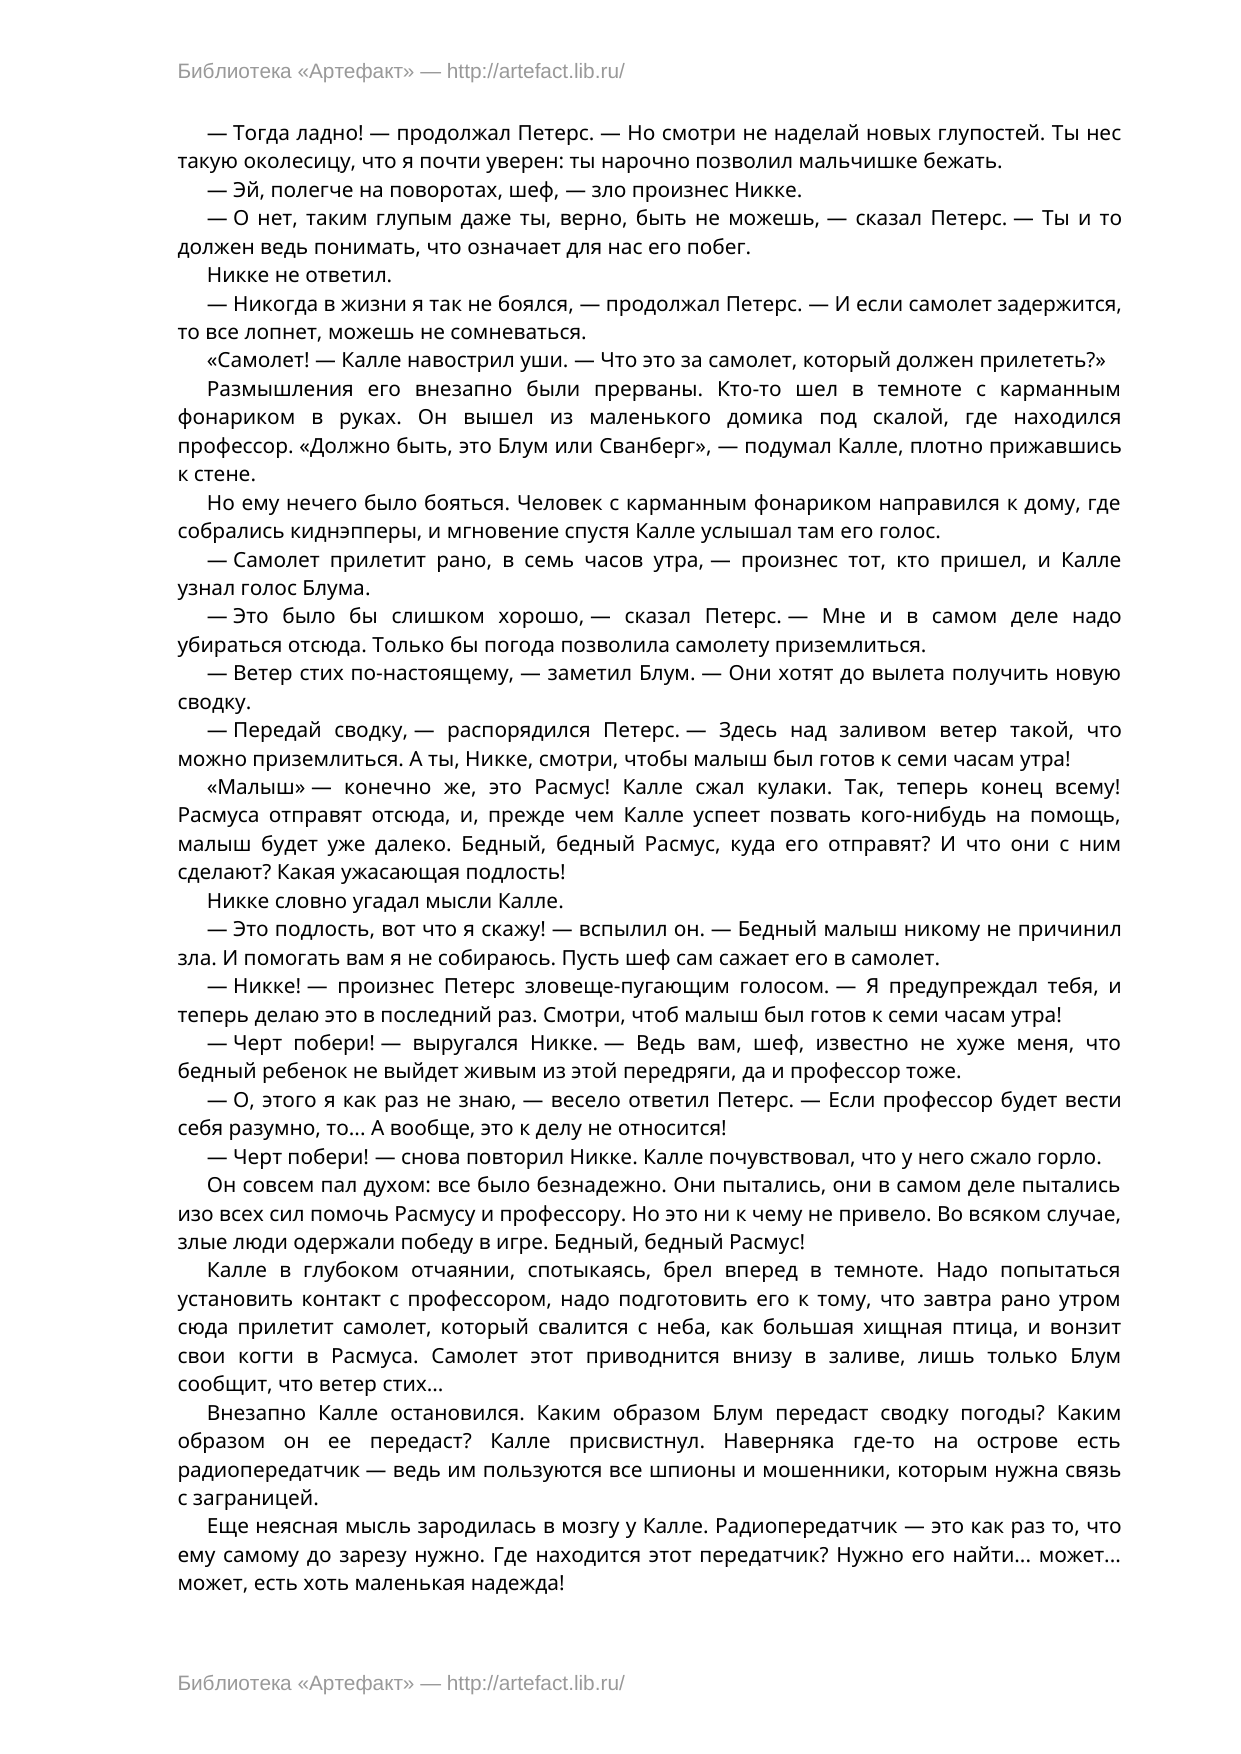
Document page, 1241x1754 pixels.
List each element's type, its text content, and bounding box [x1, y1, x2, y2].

text Никке словно угадал мысли Калле. [177, 886, 1122, 914]
text «Малыш» — конечно же, это Расмус! Калле сжал кулаки. Так, теперь конец всему! Расмуса отправят отсюда, и, прежде чем Калле успеет позвать кого-нибудь на помощь, малыш будет уже далеко. Бедный, бедный Расмус, куда его отправят? И что они с ним сделают? Какая ужасающая подлость! [177, 772, 1122, 886]
text Он совсем пал духом: все было безнадежно. Они пытались, они в самом деле пытались изо всех сил помочь Расмусу и профессору. Но это ни к чему не привело. Во всяком случае, злые люди одержали победу в игре. Бедный, бедный Расмус! [177, 1170, 1122, 1256]
text «Самолет! — Калле навострил уши. — Что это за самолет, который должен прилететь?» [177, 346, 1122, 374]
text Внезапно Калле остановился. Каким образом Блум передаст сводку погоды? Каким образом он ее передаст? Калле присвистнул. Наверняка где-то на острове есть радиопередатчик — ведь им пользуются все шпионы и мошенники, которым нужна связь с заграницей. [177, 1398, 1122, 1512]
text Калле в глубоком отчаянии, спотыкаясь, брел вперед в темноте. Надо попытаться установить контакт с профессором, надо подготовить его к тому, что завтра рано утром сюда прилетит самолет, который свалится с неба, как большая хищная птица, и вонзит свои когти в Расмуса. Самолет этот приводнится внизу в заливе, лишь только Блум сообщит, что ветер стих... [177, 1256, 1122, 1398]
text Никке не ответил. [177, 260, 1122, 289]
text — Никогда в жизни я так не боялся, — продолжал Петерс. — И если самолет задержится, то все лопнет, можешь не сомневаться. [177, 289, 1122, 346]
text Еще неясная мысль зародилась в мозгу у Калле. Радиопередатчик — это как раз то, что ему самому до зарезу нужно. Где находится этот передатчик? Нужно его найти... может... может, есть хоть маленькая надежда! [177, 1512, 1122, 1597]
text — Никке! — произнес Петерс зловеще-пугающим голосом. — Я предупреждал тебя, и теперь делаю это в последний раз. Смотри, чтоб малыш был готов к семи часам утра! [177, 971, 1122, 1028]
text — Это было бы слишком хорошо, — сказал Петерс. — Мне и в самом деле надо убираться отсюда. Только бы погода позволила самолету приземлиться. [177, 602, 1122, 658]
text — О, этого я как раз не знаю, — весело ответил Петерс. — Если профессор будет вести себя разумно, то... А вообще, это к делу не относится! [177, 1085, 1122, 1142]
text — Эй, полегче на поворотах, шеф, — зло произнес Никке. [177, 175, 1122, 203]
text — Самолет прилетит рано, в семь часов утра, — произнес тот, кто пришел, и Калле узнал голос Блума. [177, 545, 1122, 602]
text Но ему нечего было бояться. Человек с карманным фонариком направился к дому, где собрались киднэпперы, и мгновение спустя Калле услышал там его голос. [177, 488, 1122, 545]
text — О нет, таким глупым даже ты, верно, быть не можешь, — сказал Петерс. — Ты и то должен ведь понимать, что означает для нас его побег. [177, 203, 1122, 260]
text — Тогда ладно! — продолжал Петерс. — Но смотри не наделай новых глупостей. Ты нес такую околесицу, что я почти уверен: ты нарочно позволил мальчишке бежать. [177, 118, 1122, 175]
text — Ветер стих по-настоящему, — заметил Блум. — Они хотят до вылета получить новую сводку. [177, 658, 1122, 715]
text — Черт побери! — выругался Никке. — Ведь вам, шеф, известно не хуже меня, что бедный ребенок не выйдет живым из этой передряги, да и профессор тоже. [177, 1028, 1122, 1085]
text Размышления его внезапно были прерваны. Кто-то шел в темноте с карманным фонариком в руках. Он вышел из маленького домика под скалой, где находился профессор. «Должно быть, это Блум или Сванберг», — подумал Калле, плотно прижавшись к стене. [177, 374, 1122, 488]
text — Черт побери! — снова повторил Никке. Калле почувствовал, что у него сжало горло. [177, 1142, 1122, 1170]
text — Это подлость, вот что я скажу! — вспылил он. — Бедный малыш никому не причинил зла. И помогать вам я не собираюсь. Пусть шеф сам сажает его в самолет. [177, 914, 1122, 971]
text — Передай сводку, — распорядился Петерс. — Здесь над заливом ветер такой, что можно приземлиться. А ты, Никке, смотри, чтобы малыш был готов к семи часам утра! [177, 715, 1122, 772]
